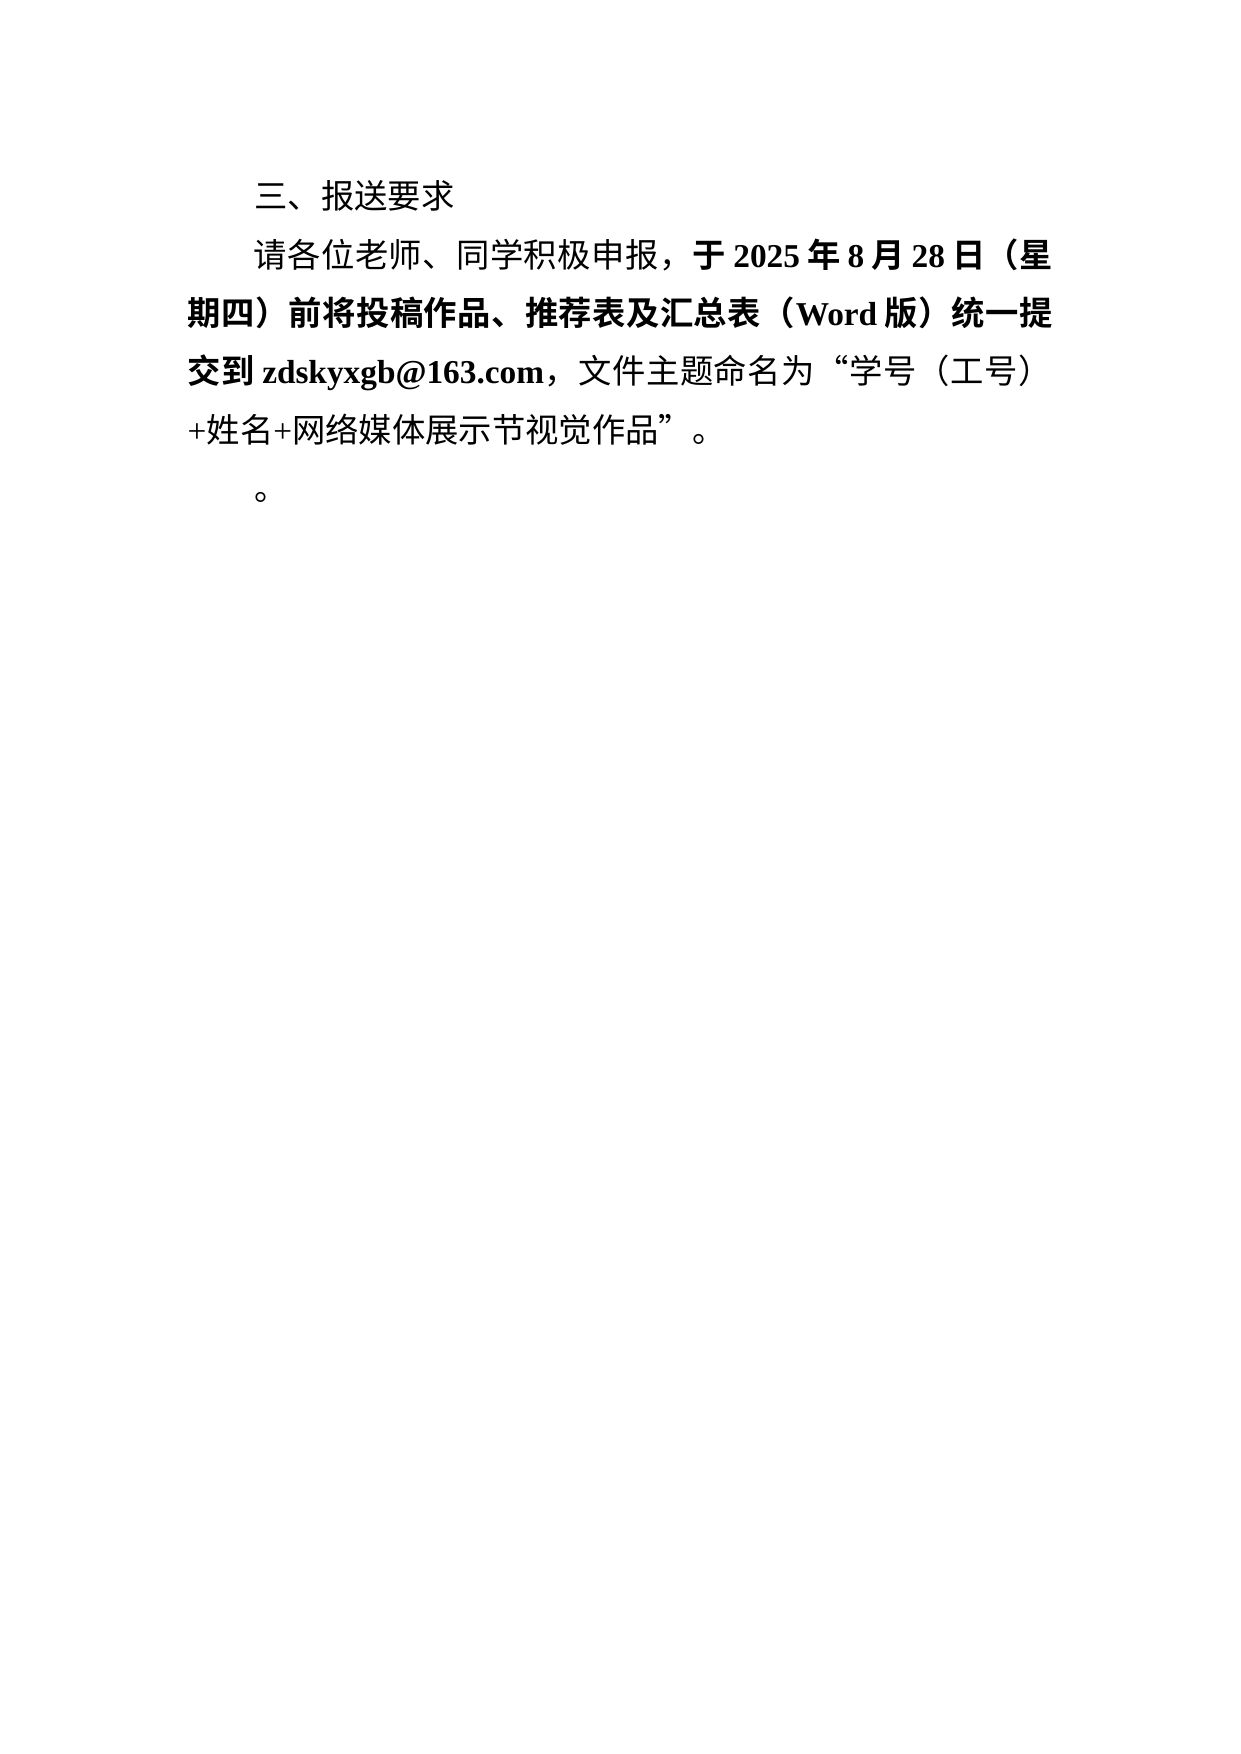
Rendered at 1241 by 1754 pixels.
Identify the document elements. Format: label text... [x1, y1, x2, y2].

text 三、报送要求 [187, 162, 1053, 220]
text 。 [187, 454, 1053, 512]
text 请各位老师、同学积极申报，于2025年8月28日（星期四）前将投稿作品、推荐表及汇总表（Word版）统一提交到zdskyxgb@163.com，文件主题命名为“学号（工号）+姓名+网络媒体展示节视觉作品”。 [187, 220, 1053, 454]
